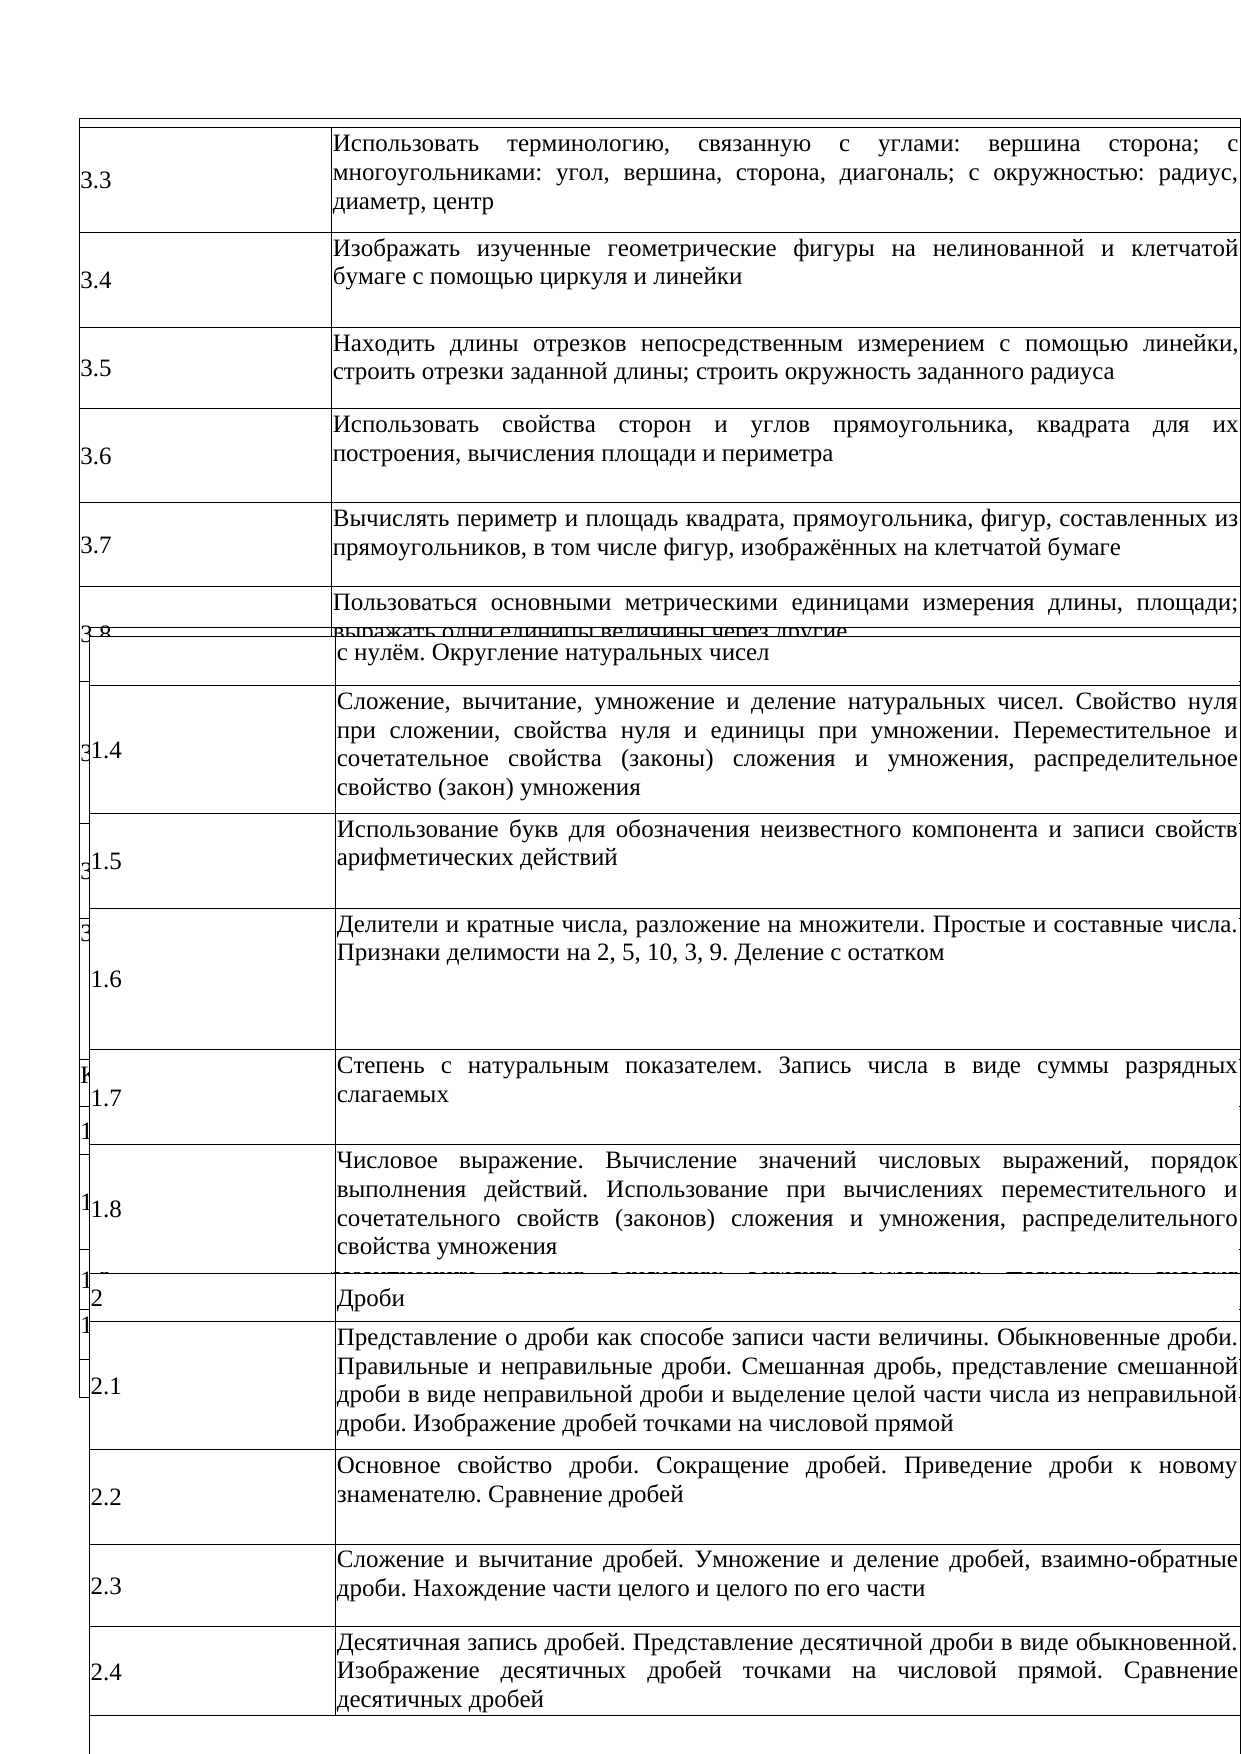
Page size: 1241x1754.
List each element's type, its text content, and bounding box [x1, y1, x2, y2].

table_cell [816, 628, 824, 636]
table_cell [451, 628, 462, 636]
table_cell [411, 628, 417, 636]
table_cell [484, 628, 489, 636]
table_cell 1.7 [90, 1050, 335, 1144]
table_cell Степень с натуральным показателем. Запись числа в виде суммы разрядных слагаемых [336, 1050, 1239, 1144]
table_header Использовать терминологию, связанную с углами: вершина сторона; с многоугольниками: угол, вершина, сторона, диагональ; с окружностью: радиус, диаметр, центр [332, 128, 1240, 232]
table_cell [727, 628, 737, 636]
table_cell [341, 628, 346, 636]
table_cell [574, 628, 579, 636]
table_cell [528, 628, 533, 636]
table_cell 3.6 [80, 409, 331, 502]
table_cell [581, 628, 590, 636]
table_cell Использовать свойства сторон и углов прямоугольника, квадрата для их построения, вычисления площади и периметра [332, 409, 1240, 502]
table_cell Представление о дроби как способе записи части величины. Обыкновенные дроби. Правильные и неправильные дроби. Смешанная дробь, представление смешанной дроби в виде неправильной дроби и выделение целой части числа из неправильной дроби. Изображение дробей точками на числовой прямой [336, 1322, 1239, 1449]
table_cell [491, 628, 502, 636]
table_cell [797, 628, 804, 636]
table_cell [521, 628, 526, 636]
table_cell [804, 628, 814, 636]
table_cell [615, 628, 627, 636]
table_cell 3.8 [80, 587, 331, 681]
table_cell 1.4 [90, 686, 335, 813]
table_cell Использование букв для обозначения неизвестного компонента и записи свойств арифметических действий [336, 814, 1239, 908]
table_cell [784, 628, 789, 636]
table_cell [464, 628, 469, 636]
table_cell 1.6 [90, 909, 335, 1049]
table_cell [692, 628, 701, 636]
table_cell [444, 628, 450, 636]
table_header [90, 637, 335, 685]
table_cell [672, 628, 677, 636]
table_cell Сложение, вычитание, умножение и деление натуральных чисел. Свойство нуля при сложении, свойства нуля и единицы при умножении. Переместительное и сочетательное свойства (законы) сложения и умножения, распределительное свойство (закон) умножения [336, 686, 1239, 813]
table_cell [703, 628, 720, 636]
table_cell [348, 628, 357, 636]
table_cell Основное свойство дроби. Сокращение дробей. Приведение дроби к новому знаменателю. Сравнение дробей [336, 1450, 1239, 1543]
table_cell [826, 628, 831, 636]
table_cell Находить длины отрезков непосредственным измерением с помощью линейки, строить отрезки заданной длины; строить окружность заданного радиуса [332, 328, 1240, 408]
table_cell Сложение и вычитание дробей. Умножение и деление дробей, взаимно-обратные дроби. Нахождение части целого и целого по его части [336, 1545, 1239, 1626]
table_cell 1.8 [90, 1145, 335, 1272]
table_cell 3.4 [80, 233, 331, 327]
table_cell Делители и кратные числа, разложение на множители. Простые и составные числа. Признаки делимости на 2, 5, 10, 3, 9. Деление с остатком [336, 909, 1239, 1049]
table_cell Пользоваться основными метрическими единицами измерения длины, площади; выражать одни единицы величины через другие [332, 587, 1240, 627]
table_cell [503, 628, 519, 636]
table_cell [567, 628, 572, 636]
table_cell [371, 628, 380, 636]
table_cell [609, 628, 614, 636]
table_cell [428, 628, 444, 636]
table_cell Вычислять периметр и площадь квадрата, прямоугольника, фигур, составленных из прямоугольников, в том числе фигур, изображённых на клетчатой бумаге [332, 503, 1240, 586]
table_cell 3.5 [80, 328, 331, 408]
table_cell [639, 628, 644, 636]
table_cell Изображать изученные геометрические фигуры на нелинованной и клетчатой бумаге с помощью циркуля и линейки [332, 233, 1240, 327]
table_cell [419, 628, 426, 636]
table_cell 3.7 [80, 503, 331, 586]
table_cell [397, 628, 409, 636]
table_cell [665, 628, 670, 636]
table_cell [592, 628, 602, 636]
table_cell 2.2 [90, 1450, 335, 1543]
table_cell Дроби [336, 1274, 1239, 1321]
table_cell 2.3 [90, 1545, 335, 1626]
table_cell 2.4 [90, 1627, 335, 1715]
table_header 3.3 [80, 128, 331, 232]
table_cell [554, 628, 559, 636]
table_cell Числовое выражение. Вычисление значений числовых выражений, порядок выполнения действий. Использование при вычислениях переместительного и сочетательного свойств (законов) сложения и умножения, распределительного свойства умножения [336, 1145, 1239, 1272]
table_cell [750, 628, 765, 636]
table_header с нулём. Округление натуральных чисел [336, 637, 1239, 685]
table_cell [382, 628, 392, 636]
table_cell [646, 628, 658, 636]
table_cell 1.5 [90, 814, 335, 908]
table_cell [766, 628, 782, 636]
table_cell 2 [90, 1274, 335, 1321]
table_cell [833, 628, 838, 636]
table_cell Десятичная запись дробей. Представление десятичной дроби в виде обыкновенной. Изображение десятичных дробей точками на числовой прямой. Сравнение десятичных дробей [336, 1627, 1239, 1715]
table_cell 2.1 [90, 1322, 335, 1449]
